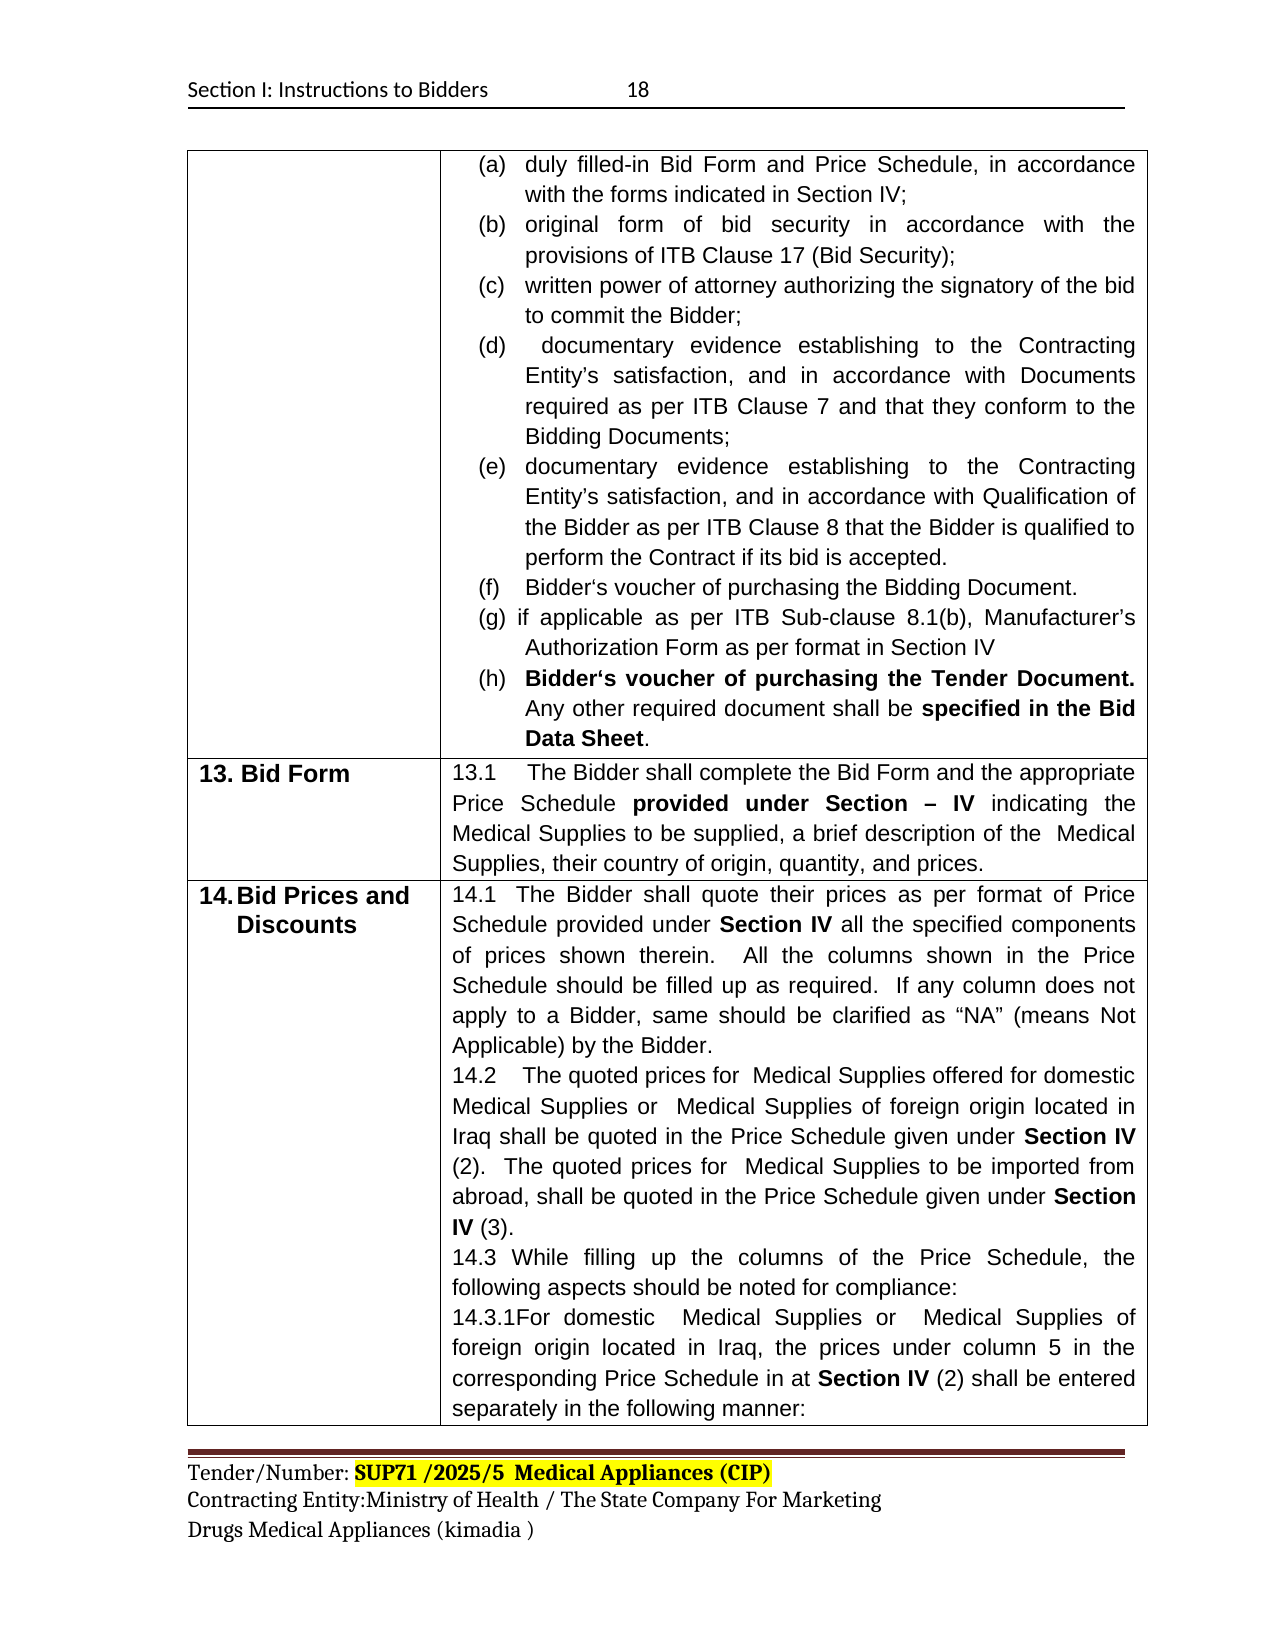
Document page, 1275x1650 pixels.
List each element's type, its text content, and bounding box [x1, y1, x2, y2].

table_cell 13.1 The Bidder shall complete the Bid Form and the appropriate Price Schedule provided under Section – IV indicating the Medical Supplies to be supplied, a brief description of the Medical Supplies, their country of origin, quantity, and prices. [441, 759, 1147, 880]
table_cell 13. Bid Form [188, 759, 440, 880]
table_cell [188, 881, 440, 1425]
table_cell [188, 151, 440, 758]
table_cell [441, 881, 1147, 1425]
table_cell (a) duly filled-in Bid Form and Price Schedule, in accordance with the forms indicated in Section IV; (b) original form of bid security in accordance with the provisions of ITB Clause 17 (Bid Security); (c) written power of attorney authorizing the signatory of the bid to commit the Bidder; (d) documentary evidence establishing to the Contracting Entity’s satisfaction, and in accordance with Documents required as per ITB Clause 7 and that they conform to the Bidding Documents; (e) documentary evidence establishing to the Contracting Entity’s satisfaction, and in accordance with Qualification of the Bidder as per ITB Clause 8 that the Bidder is qualified to perform the Contract if its bid is accepted. (f) Bidder‘s voucher of purchasing the Bidding Document. (g) if applicable as per ITB Sub-clause 8.1(b), Manufacturer’s Authorization Form as per format in Section IV (h) Bidder‘s voucher of purchasing the Tender Document. Any other required document shall be specified in the Bid Data Sheet. [441, 151, 1147, 758]
